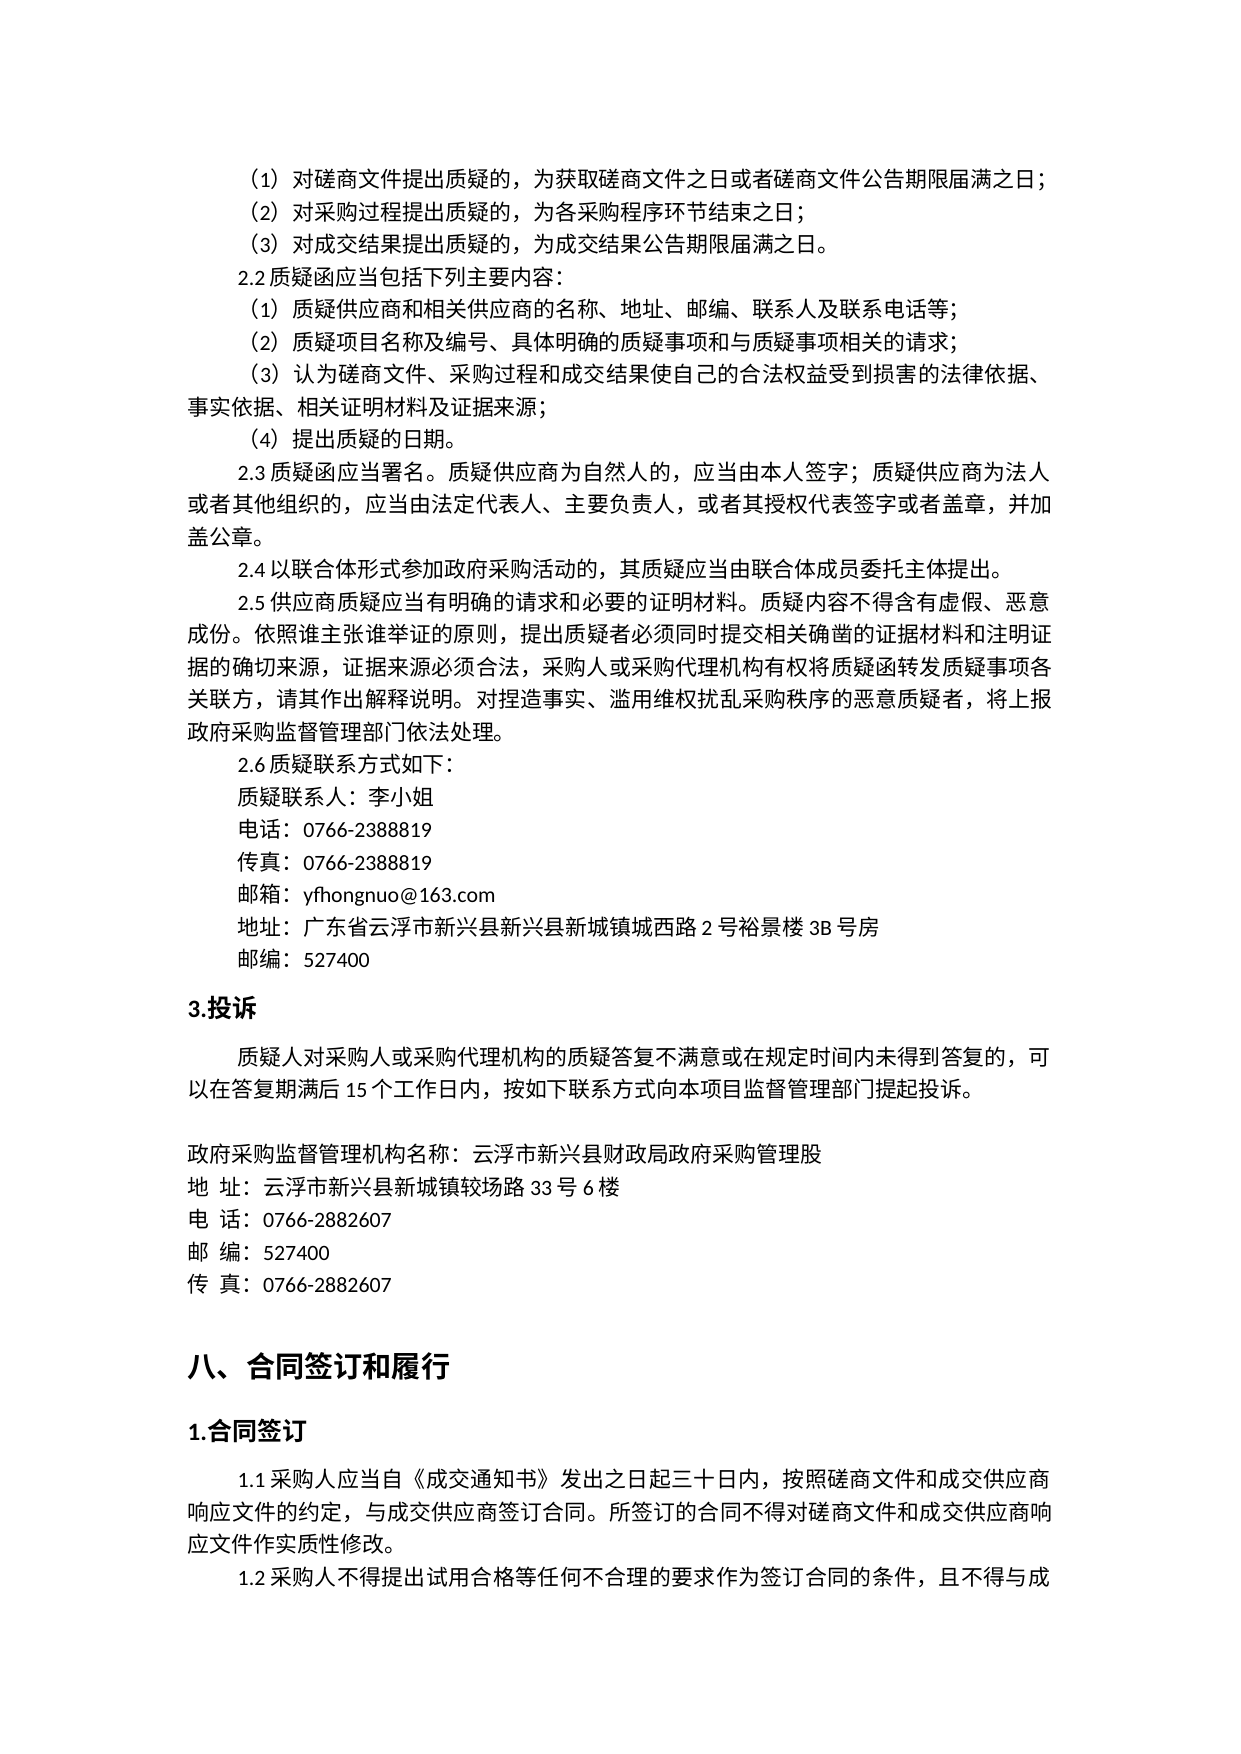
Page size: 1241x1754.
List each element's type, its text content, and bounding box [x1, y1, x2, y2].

text 2.6质疑联系方式如下： [187, 747, 1053, 779]
text 2.2质疑函应当包括下列主要内容： [187, 259, 1053, 292]
text 1.1采购人应当自《成交通知书》发出之日起三十日内，按照磋商文件和成交供应商响应文件的约定，与成交供应商签订合同。所签订的合同不得对磋商文件和成交供应商响应文件作实质性修改。 [187, 1462, 1053, 1559]
text 邮编：527400 [187, 942, 1053, 974]
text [187, 1559, 1053, 1592]
text 2.5供应商质疑应当有明确的请求和必要的证明材料。质疑内容不得含有虚假、恶意成份。依照谁主张谁举证的原则，提出质疑者必须同时提交相关确凿的证据材料和注明证据的确切来源，证据来源必须合法，采购人或采购代理机构有权将质疑函转发质疑事项各关联方，请其作出解释说明。对捏造事实、滥用维权扰乱采购秩序的恶意质疑者，将上报政府采购监督管理部门依法处理。 [187, 584, 1053, 747]
text （2）质疑项目名称及编号、具体明确的质疑事项和与质疑事项相关的请求； [187, 324, 1053, 357]
text 质疑联系人：李小姐 [187, 779, 1053, 812]
text 政府采购监督管理机构名称：云浮市新兴县财政局政府采购管理股 [187, 1137, 1053, 1169]
text （3）对成交结果提出质疑的，为成交结果公告期限届满之日。 [187, 227, 1053, 259]
text （2）对采购过程提出质疑的，为各采购程序环节结束之日； [187, 194, 1053, 227]
text 地 址：云浮市新兴县新城镇较场路33号6楼 [187, 1169, 1053, 1202]
text 传真：0766-2388819 [187, 844, 1053, 877]
text （3）认为磋商文件、采购过程和成交结果使自己的合法权益受到损害的法律依据、事实依据、相关证明材料及证据来源； [187, 357, 1053, 422]
text 地址：广东省云浮市新兴县新兴县新城镇城西路2号裕景楼3B号房 [187, 909, 1053, 942]
text 八、合同签订和履行 [187, 1332, 1053, 1397]
text 传 真：0766-2882607 [187, 1267, 1053, 1299]
text 2.4以联合体形式参加政府采购活动的，其质疑应当由联合体成员委托主体提出。 [187, 552, 1053, 584]
text （4）提出质疑的日期。 [187, 422, 1053, 454]
text （1）对磋商文件提出质疑的，为获取磋商文件之日或者磋商文件公告期限届满之日； [187, 162, 1053, 194]
text 邮箱：yfhongnuo@163.com [187, 877, 1053, 909]
text （1）质疑供应商和相关供应商的名称、地址、邮编、联系人及联系电话等； [187, 292, 1053, 324]
text 电 话：0766-2882607 [187, 1202, 1053, 1234]
text 1.合同签订 [187, 1397, 1053, 1462]
text 2.3质疑函应当署名。质疑供应商为自然人的，应当由本人签字；质疑供应商为法人或者其他组织的，应当由法定代表人、主要负责人，或者其授权代表签字或者盖章，并加盖公章。 [187, 454, 1053, 552]
text 质疑人对采购人或采购代理机构的质疑答复不满意或在规定时间内未得到答复的，可以在答复期满后15个工作日内，按如下联系方式向本项目监督管理部门提起投诉。 [187, 1039, 1053, 1104]
text 3.投诉 [187, 974, 1053, 1039]
text 电话：0766-2388819 [187, 812, 1053, 844]
text 邮 编：527400 [187, 1234, 1053, 1267]
